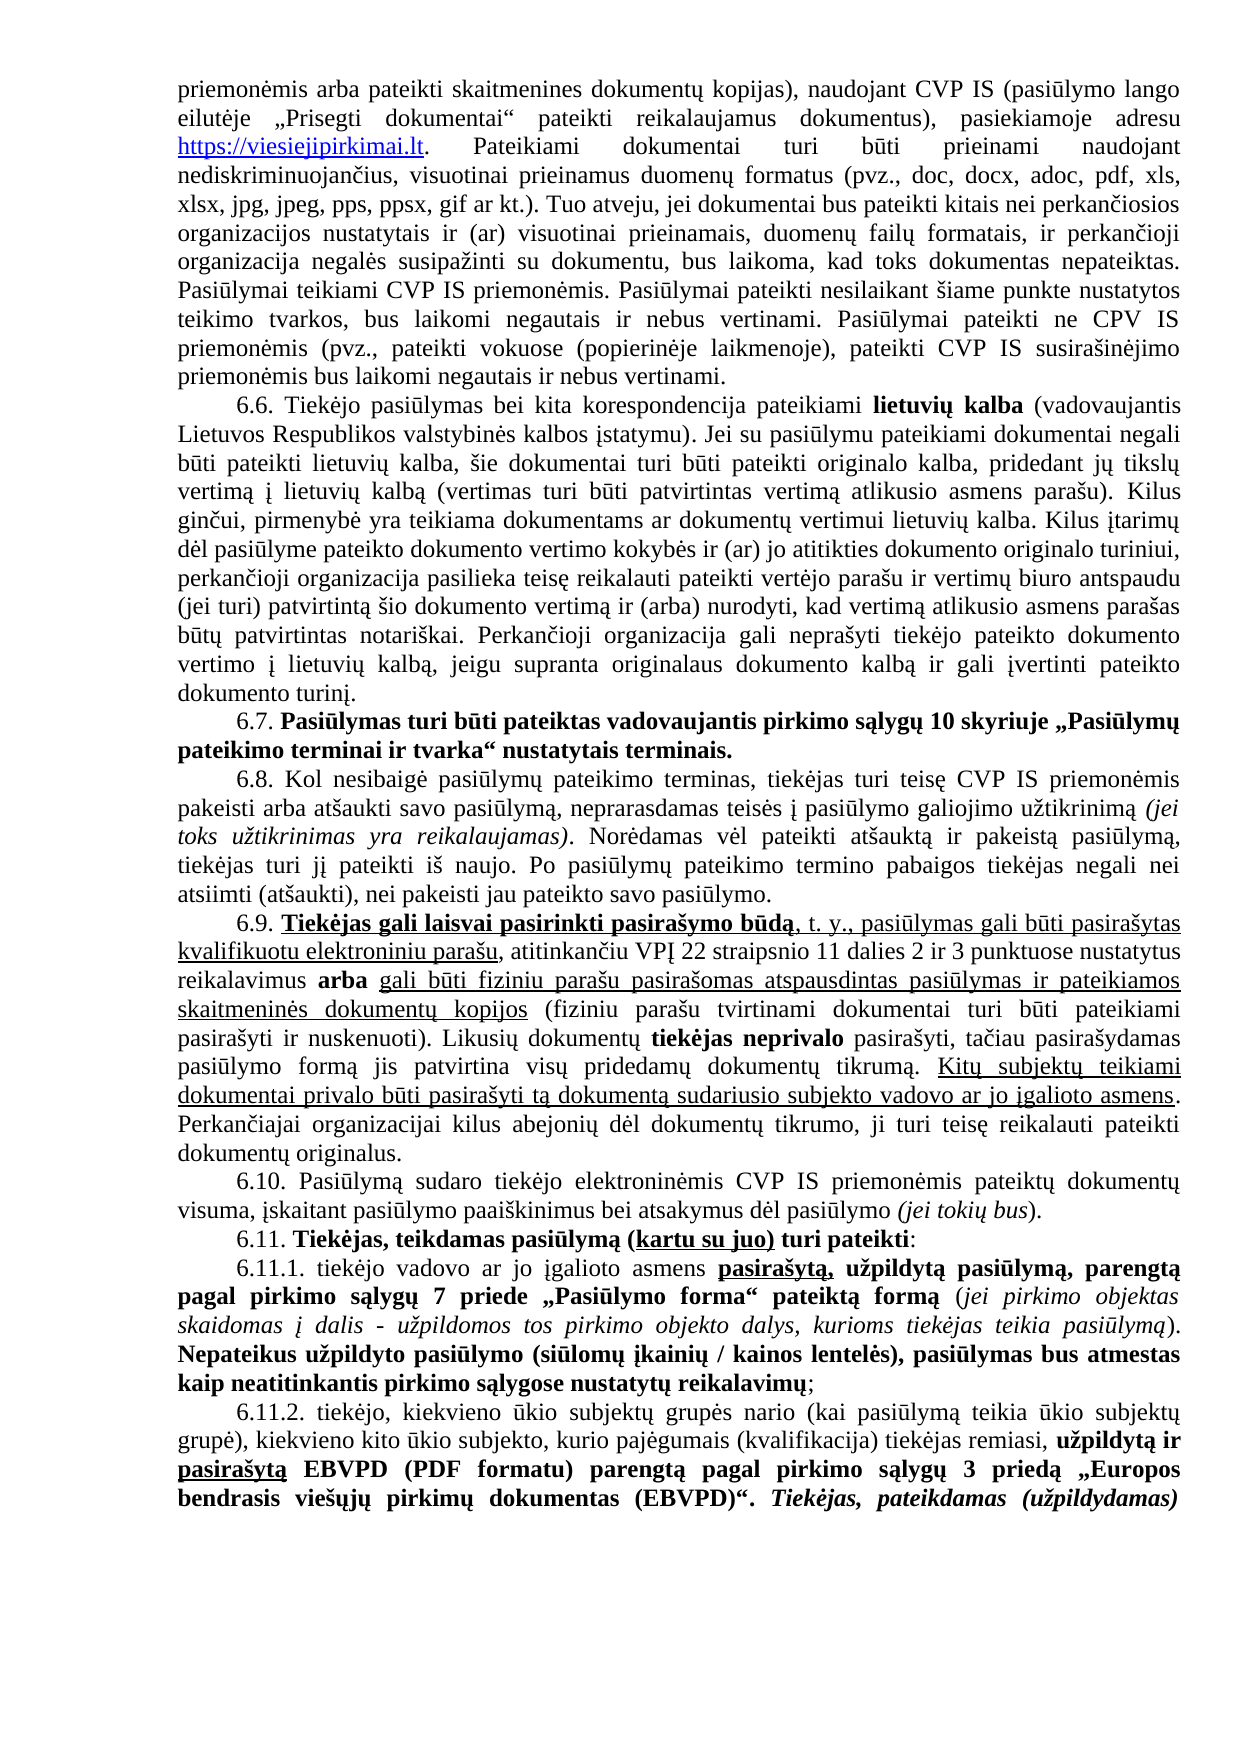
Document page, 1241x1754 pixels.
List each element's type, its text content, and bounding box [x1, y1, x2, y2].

text 6.11. Tiekėjas, teikdamas pasiūlymą (kartu su juo) turi pateikti: [177, 1224, 1181, 1253]
text 6.6. Tiekėjo pasiūlymas bei kita korespondencija pateikiami lietuvių kalba (vadovaujantis Lietuvos Respublikos valstybinės kalbos įstatymu). Jei su pasiūlymu pateikiami dokumentai negali būti pateikti lietuvių kalba, šie dokumentai turi būti pateikti originalo kalba, pridedant jų tikslų vertimą į lietuvių kalbą (vertimas turi būti patvirtintas vertimą atlikusio asmens parašu). Kilus ginčui, pirmenybė yra teikiama dokumentams ar dokumentų vertimui lietuvių kalba. Kilus įtarimų dėl pasiūlyme pateikto dokumento vertimo kokybės ir (ar) jo atitikties dokumento originalo turiniui, perkančioji organizacija pasilieka teisę reikalauti pateikti vertėjo parašu ir vertimų biuro antspaudu (jei turi) patvirtintą šio dokumento vertimą ir (arba) nurodyti, kad vertimą atlikusio asmens parašas būtų patvirtintas notariškai. Perkančioji organizacija gali neprašyti tiekėjo pateikto dokumento vertimo į lietuvių kalbą, jeigu supranta originalaus dokumento kalbą ir gali įvertinti pateikto dokumento turinį. [177, 390, 1181, 706]
text 6.7. Pasiūlymas turi būti pateiktas vadovaujantis pirkimo sąlygų 10 skyriuje „Pasiūlymų pateikimo terminai ir tvarka“ nustatytais terminais. [177, 706, 1181, 764]
text 6.11.1. tiekėjo vadovo ar jo įgalioto asmens pasirašytą, užpildytą pasiūlymą, parengtą pagal pirkimo sąlygų 7 priede „Pasiūlymo forma“ pateiktą formą (jei pirkimo objektas skaidomas į dalis - užpildomos tos pirkimo objekto dalys, kurioms tiekėjas teikia pasiūlymą). Nepateikus užpildyto pasiūlymo (siūlomų įkainių / kainos lentelės), pasiūlymas bus atmestas kaip neatitinkantis pirkimo sąlygose nustatytų reikalavimų; [177, 1253, 1181, 1397]
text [177, 1397, 1181, 1512]
text 6.9. Tiekėjas gali laisvai pasirinkti pasirašymo būdą, t. y., pasiūlymas gali būti pasirašytas kvalifikuotu elektroniniu parašu, atitinkančiu VPĮ 22 straipsnio 11 dalies 2 ir 3 punktuose nustatytus reikalavimus arba gali būti fiziniu parašu pasirašomas atspausdintas pasiūlymas ir pateikiamos skaitmeninės dokumentų kopijos (fiziniu parašu tvirtinami dokumentai turi būti pateikiami pasirašyti ir nuskenuoti). Likusių dokumentų tiekėjas neprivalo pasirašyti, tačiau pasirašydamas pasiūlymo formą jis patvirtina visų pridedamų dokumentų tikrumą. Kitų subjektų teikiami dokumentai privalo būti pasirašyti tą dokumentą sudariusio subjekto vadovo ar jo įgalioto asmens. Perkančiajai organizacijai kilus abejonių dėl dokumentų tikrumo, ji turi teisę reikalauti pateikti dokumentų originalus. [177, 908, 1181, 1166]
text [177, 74, 1181, 390]
list 6.8. Kol nesibaigė pasiūlymų pateikimo terminas, tiekėjas turi teisę CVP IS priemonėmis pakeisti arba atšaukti savo pasiūlymą, neprarasdamas teisės į pasiūlymo galiojimo užtikrinimą (jei toks užtikrinimas yra reikalaujamas). Norėdamas vėl pateikti atšauktą ir pakeistą pasiūlymą, tiekėjas turi jį pateikti iš naujo. Po pasiūlymų pateikimo termino pabaigos tiekėjas negali nei atsiimti (atšaukti), nei pakeisti jau pateikto savo pasiūlymo. [177, 764, 1181, 908]
list 6.10. Pasiūlymą sudaro tiekėjo elektroninėmis CVP IS priemonėmis pateiktų dokumentų visuma, įskaitant pasiūlymo paaiškinimus bei atsakymus dėl pasiūlymo (jei tokių bus). [177, 1166, 1181, 1224]
